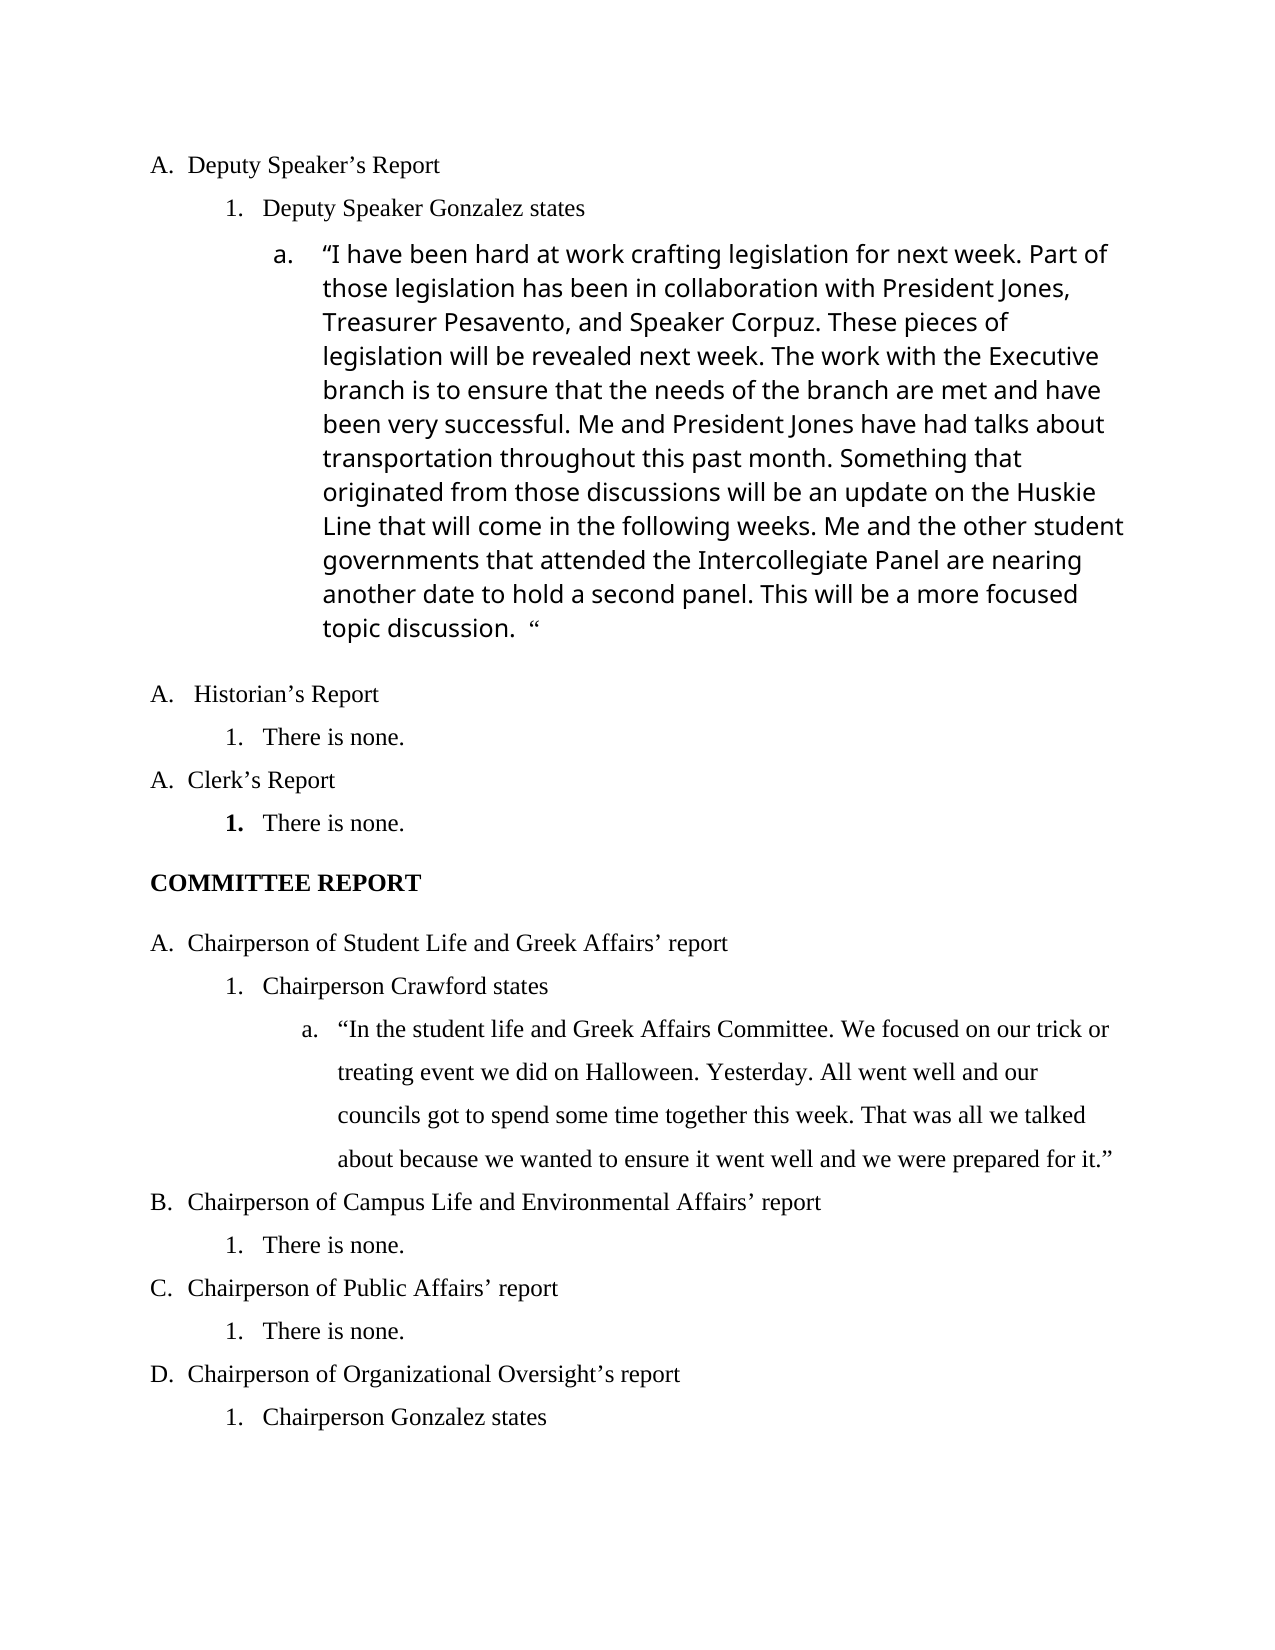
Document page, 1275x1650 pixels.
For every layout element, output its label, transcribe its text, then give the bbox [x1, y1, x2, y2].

list There is none. [225, 1316, 1125, 1345]
list Chairperson of Organizational Oversight’s report [150, 1359, 1125, 1388]
list Clerk’s Report [150, 765, 1125, 794]
list Deputy Speaker Gonzalez states [225, 193, 1125, 222]
list Historian’s Report [150, 679, 1125, 708]
list Chairperson of Public Affairs’ report [150, 1273, 1125, 1302]
list Chairperson Crawford states [225, 971, 1125, 1000]
list “In the student life and Greek Affairs Committee. We focused on our trick or treating event we did on Halloween. Yesterday. All went well and our councils got to spend some time together this week. That was all we talked about because we wanted to ensure it went well and we were prepared for it.” [319, 1014, 1125, 1172]
list Chairperson of Campus Life and Environmental Affairs’ report [150, 1187, 1125, 1216]
text COMMITTEE REPORT [150, 868, 1125, 897]
list There is none. [225, 722, 1125, 751]
list Chairperson of Student Life and Greek Affairs’ report [150, 928, 1125, 957]
list Deputy Speaker’s Report [150, 150, 1125, 179]
list There is none. [225, 808, 1125, 837]
list Chairperson Gonzalez states [225, 1402, 1125, 1431]
list There is none. [225, 1230, 1125, 1259]
list “I have been hard at work crafting legislation for next week. Part of those legislation has been in collaboration with President Jones, Treasurer Pesavento, and Speaker Corpuz. These pieces of legislation will be revealed next week. The work with the Executive branch is to ensure that the needs of the branch are met and have been very successful. Me and President Jones have had talks about transportation throughout this past month. Something that originated from those discussions will be an update on the Huskie Line that will come in the following weeks. Me and the other student governments that attended the Intercollegiate Panel are nearing another date to hold a second panel. This will be a more focused topic discussion. “ [300, 236, 1125, 645]
